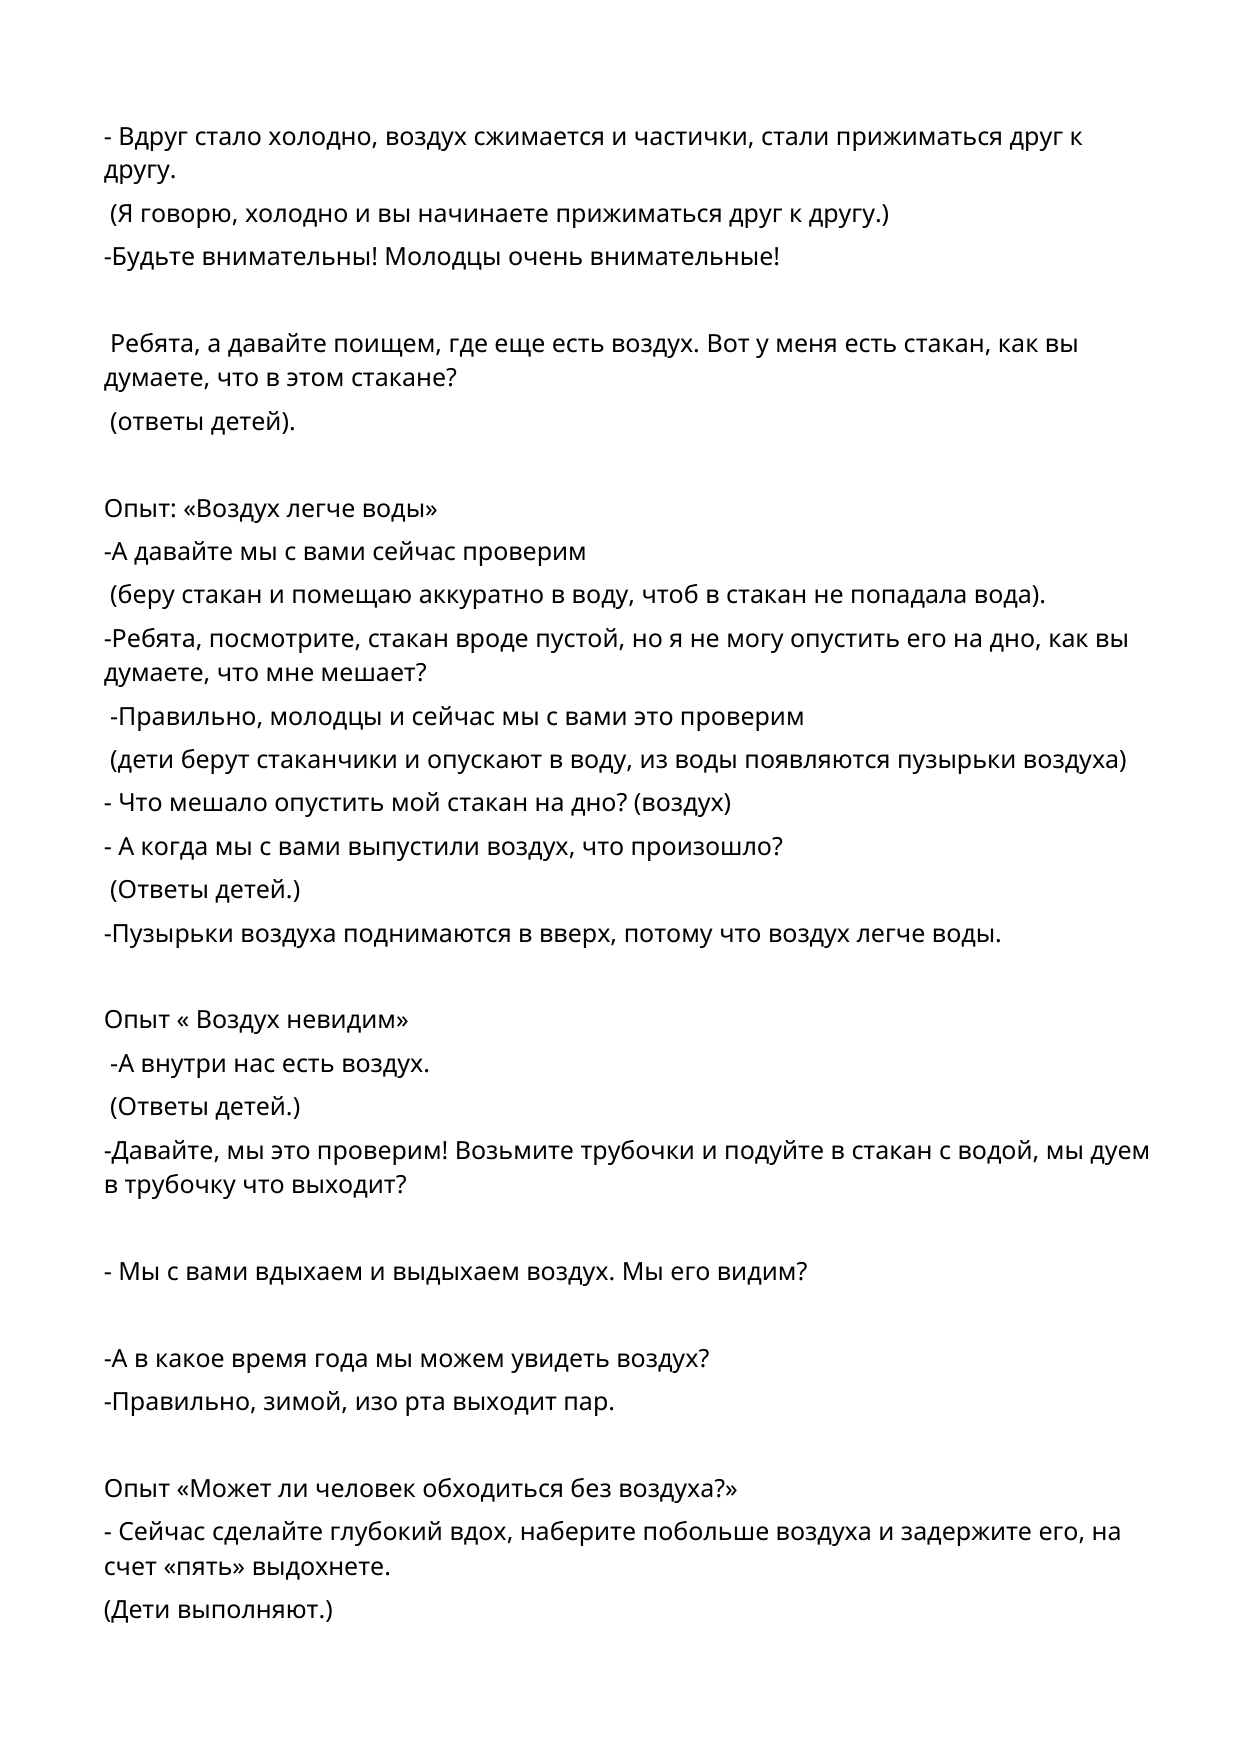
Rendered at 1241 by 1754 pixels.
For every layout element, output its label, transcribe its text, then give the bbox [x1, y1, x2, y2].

text (Ответы детей.) [103, 872, 1152, 906]
text -А в какое время года мы можем увидеть воздух? [103, 1340, 1152, 1374]
text - Мы с вами вдыхаем и выдыхаем воздух. Мы его видим? [103, 1253, 1152, 1287]
text -А внутри нас есть воздух. [103, 1046, 1152, 1080]
text Опыт «Может ли человек обходиться без воздуха?» [103, 1471, 1152, 1505]
text -Пузырьки воздуха поднимаются в вверх, потому что воздух легче воды. [103, 915, 1152, 949]
text (ответы детей). [103, 403, 1152, 437]
text -А давайте мы с вами сейчас проверим [103, 534, 1152, 568]
text Ребята, а давайте поищем, где еще есть воздух. Вот у меня есть стакан, как вы думаете, что в этом стакане? [103, 326, 1152, 394]
text (Дети выполняют.) [103, 1592, 1152, 1626]
text (беру стакан и помещаю аккуратно в воду, чтоб в стакан не попадала вода). [103, 577, 1152, 611]
text -Правильно, зимой, изо рта выходит пар. [103, 1384, 1152, 1418]
text - Что мешало опустить мой стакан на дно? (воздух) [103, 785, 1152, 819]
text (Ответы детей.) [103, 1089, 1152, 1123]
text - Сейчас сделайте глубокий вдох, наберите побольше воздуха и задержите его, на счет «пять» выдохнете. [103, 1514, 1152, 1582]
text -Ребята, посмотрите, стакан вроде пустой, но я не могу опустить его на дно, как вы думаете, что мне мешает? [103, 621, 1152, 689]
text -Будьте внимательны! Молодцы очень внимательные! [103, 239, 1152, 273]
text Опыт: «Воздух легче воды» [103, 490, 1152, 524]
text -Давайте, мы это проверим! Возьмите трубочки и подуйте в стакан с водой, мы дуем в трубочку что выходит? [103, 1132, 1152, 1201]
text Опыт « Воздух невидим» [103, 1002, 1152, 1036]
text - Вдруг стало холодно, воздух сжимается и частички, стали прижиматься друг к другу. [103, 118, 1152, 186]
text (дети берут стаканчики и опускают в воду, из воды появляются пузырьки воздуха) [103, 742, 1152, 776]
text (Я говорю, холодно и вы начинаете прижиматься друг к другу.) [103, 196, 1152, 230]
text -Правильно, молодцы и сейчас мы с вами это проверим [103, 698, 1152, 732]
text - А когда мы с вами выпустили воздух, что произошло? [103, 828, 1152, 862]
